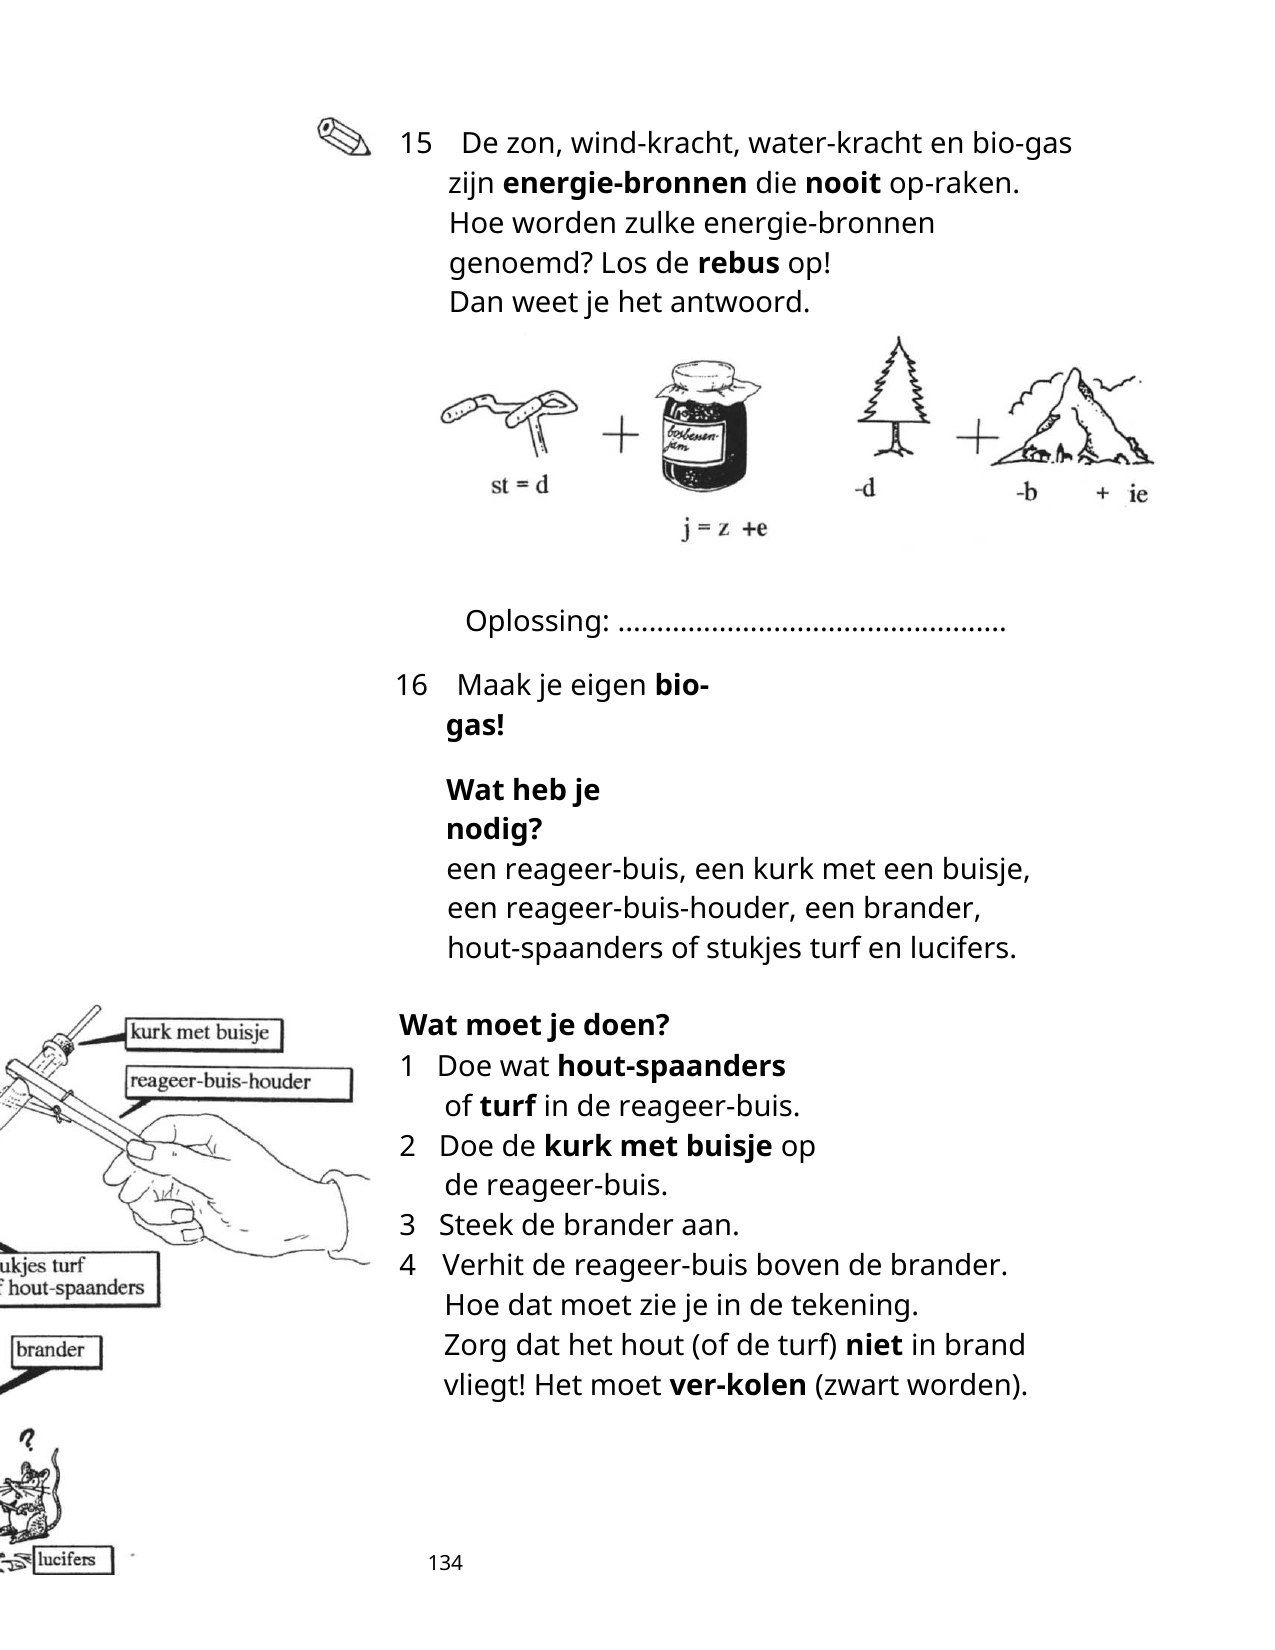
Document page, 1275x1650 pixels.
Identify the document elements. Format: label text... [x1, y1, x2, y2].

text Hoe dat moet zie je in de tekening. [444, 1284, 1043, 1324]
text 16 Maak je eigen bio-gas! [394, 664, 712, 744]
text of turf in de reageer-buis. [444, 1085, 1120, 1125]
text Oplossing: .................................................. [458, 601, 1120, 639]
text de reageer-buis. [444, 1164, 1120, 1204]
text Wat moet je doen? [399, 1005, 1120, 1044]
text Hoe worden zulke energie-bronnen genoemd? Los de rebus op! [449, 202, 1037, 282]
text 2 Doe de kurk met buisje op [399, 1125, 1120, 1164]
picture [427, 333, 1178, 555]
picture [0, 993, 380, 1575]
text Zorg dat het hout (of de turf) niet in brand vliegt! Het moet ver-kolen (zwart worden). [443, 1324, 1081, 1404]
list Verhit de reageer-buis boven de brander. [399, 1244, 1043, 1283]
text 15 De zon, wind-kracht, water-kracht en bio-gas zijn energie-bronnen die nooit op-raken. [399, 123, 1074, 202]
text 1 Doe wat hout-spaanders [399, 1045, 1120, 1084]
text een reageer-buis, een kurk met een buisje, een reageer-buis-houder, een brander, hout-spaanders of stukjes turf en lucifers. [446, 848, 1040, 967]
text Dan weet je het antwoord. [446, 282, 914, 321]
list Steek de brander aan. [399, 1204, 1120, 1244]
picture [314, 110, 374, 163]
text Wat heb je nodig? [446, 769, 655, 848]
